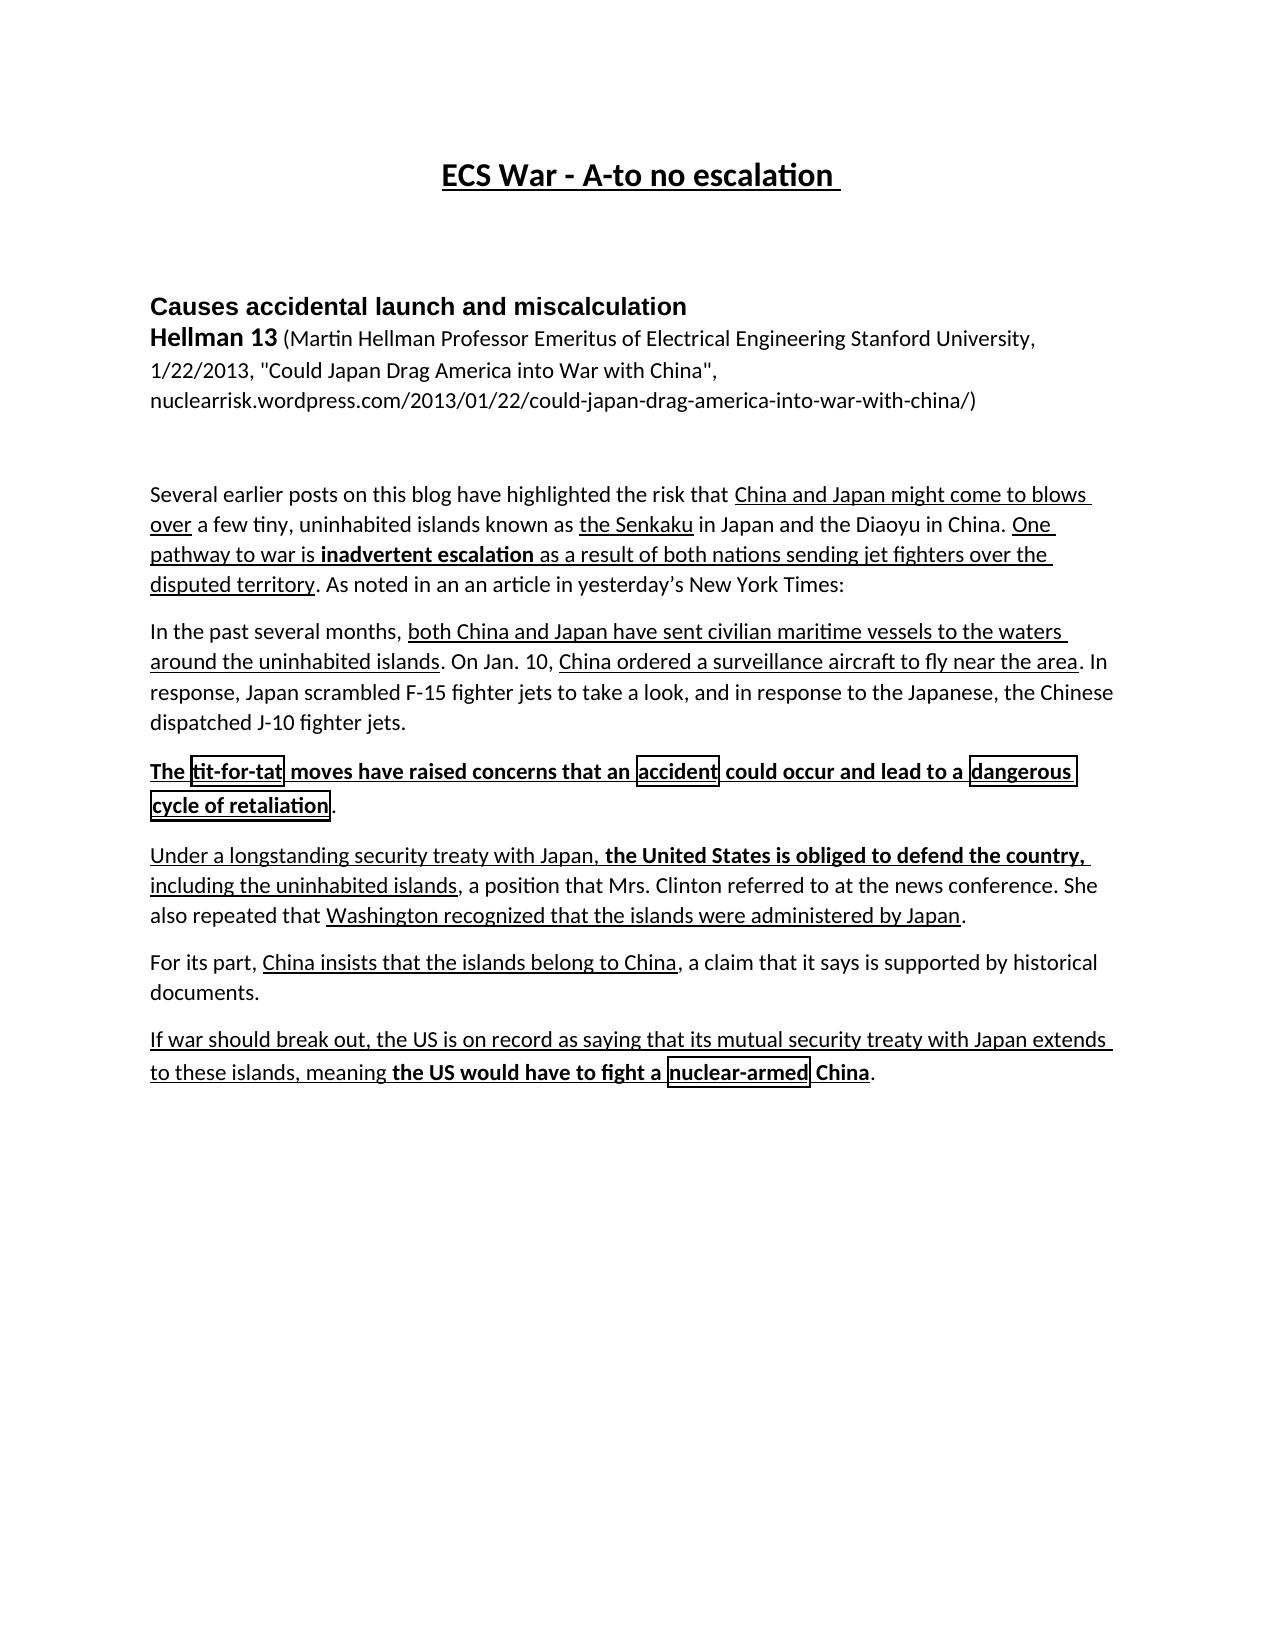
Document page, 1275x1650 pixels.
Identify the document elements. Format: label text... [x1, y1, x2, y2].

text For its part, China insists that the islands belong to China, a claim that it says is supported by historical documents. [150, 948, 1125, 1006]
text Several earlier posts on this blog have highlighted the risk that China and Japan might come to blows over a few tiny, uninhabited islands known as the Senkaku in Japan and the Diaoyu in China. One pathway to war is inadvertent escalation as a result of both nations sending jet fighters over the disputed territory. As noted in an an article in yesterday’s New York Times: [150, 480, 1125, 598]
text Hellman 13 (Martin Hellman Professor Emeritus of Electrical Engineering Stanford University, 1/22/2013, "Could Japan Drag America into War with China", nuclearrisk.wordpress.com/2013/01/22/could-japan-drag-america-into-war-with-china/) [150, 321, 1125, 414]
text In the past several months, both China and Japan have sent civilian maritime vessels to the waters around the uninhabited islands. On Jan. 10, China ordered a surveillance aircraft to fly near the area. In response, Japan scrambled F-15 fighter jets to take a look, and in response to the Japanese, the Chinese dispatched J-10 fighter jets. [150, 617, 1125, 736]
subtitle ECS War - A-to no escalation [150, 154, 1125, 195]
text The tit-for-tat moves have raised concerns that an accident could occur and lead to a dangerous cycle of retaliation. [150, 755, 1125, 822]
text Causes accidental launch and miscalculation [150, 292, 1125, 321]
text If war should break out, the US is on record as saying that its mutual security treaty with Japan extends to these islands, meaning the US would have to fight a nuclear-armed China. [150, 1025, 1125, 1088]
text Under a longstanding security treaty with Japan, the United States is obliged to defend the country, including the uninhabited islands, a position that Mrs. Clinton referred to at the news conference. She also repeated that Washington recognized that the islands were administered by Japan. [150, 841, 1125, 929]
